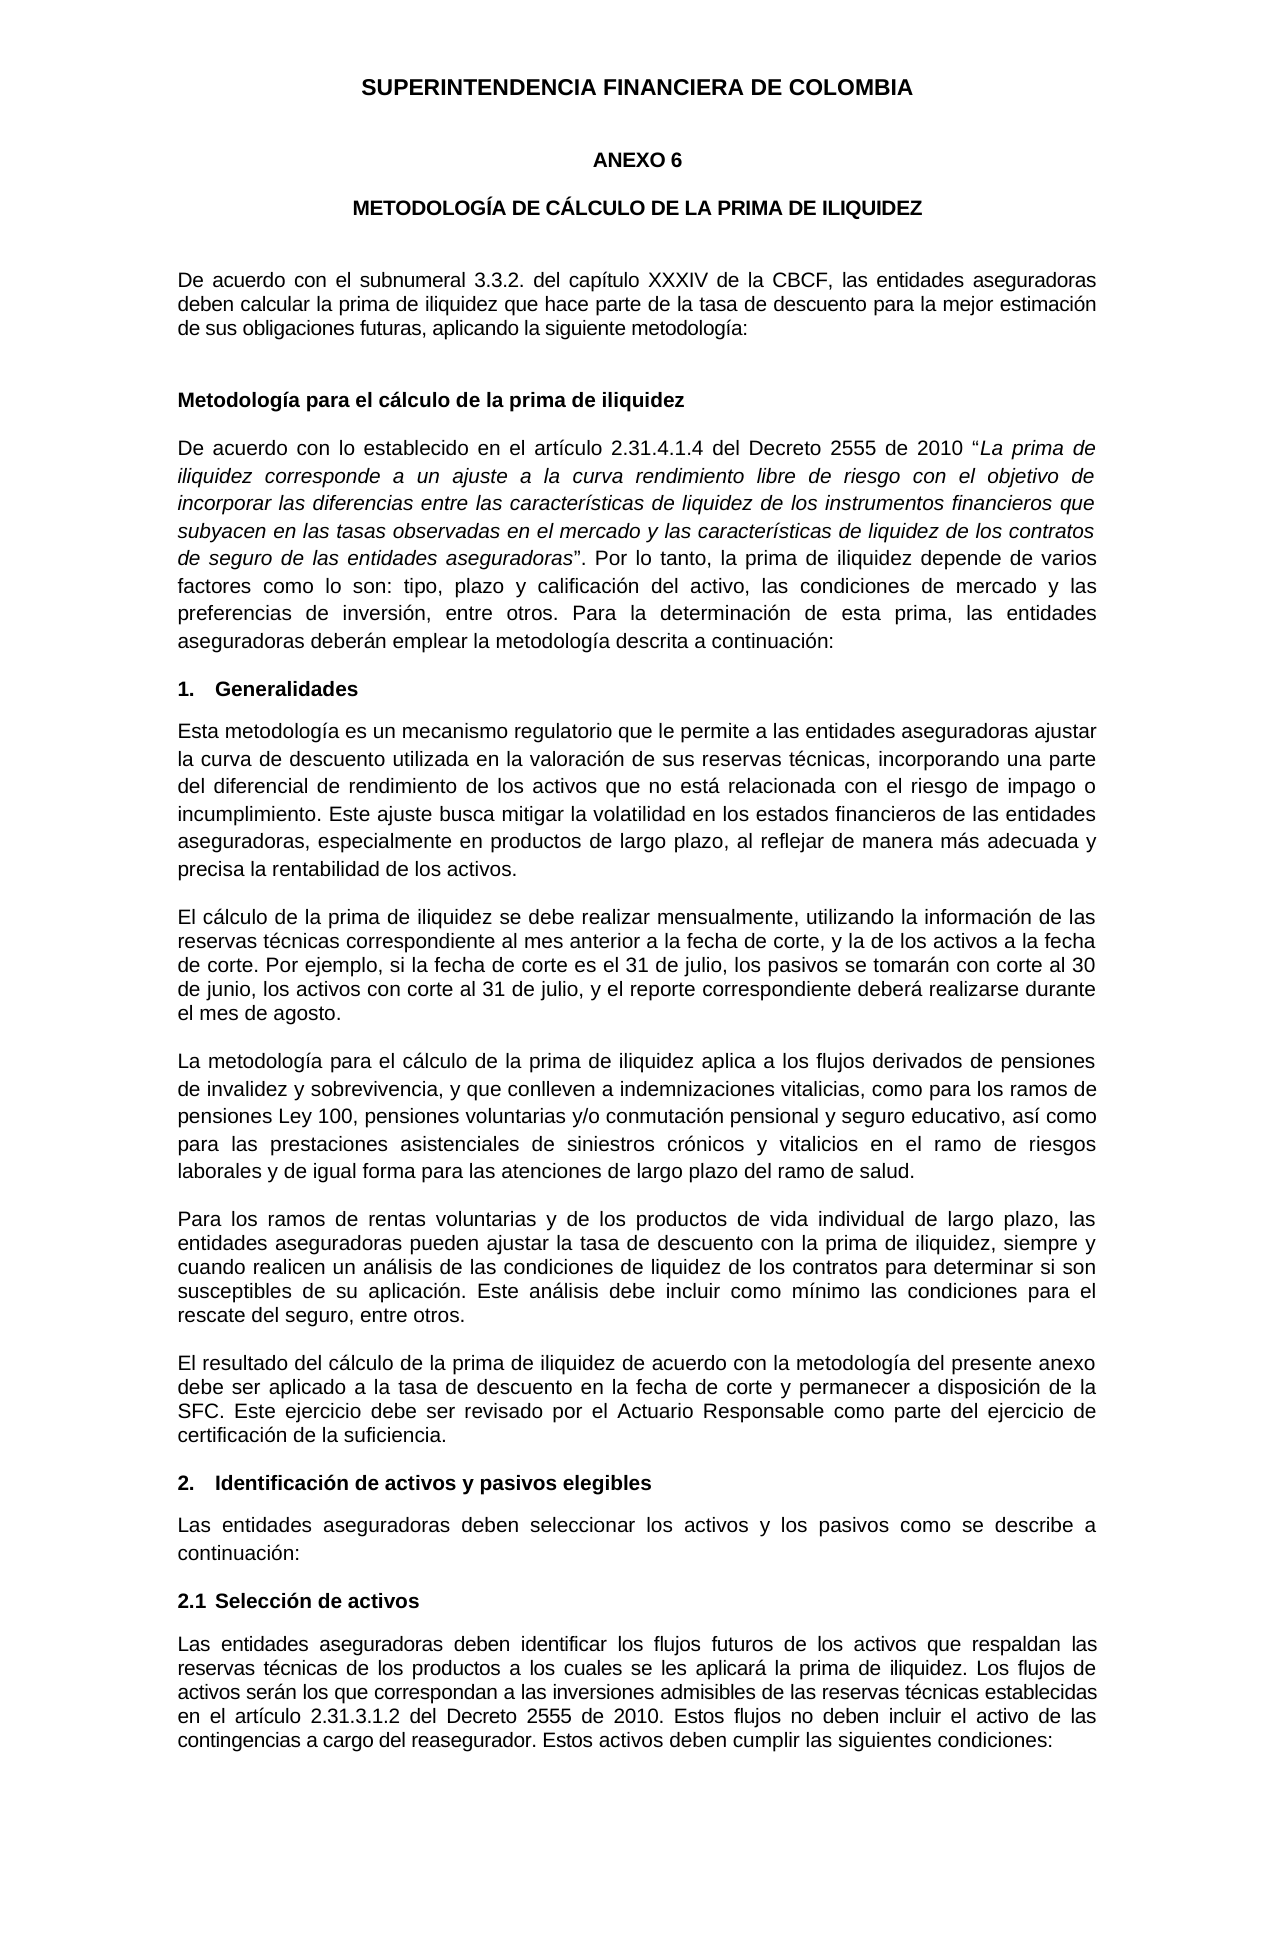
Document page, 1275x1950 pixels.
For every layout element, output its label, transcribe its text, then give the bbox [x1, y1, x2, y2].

text ANEXO 6 [177, 148, 1098, 172]
text Las entidades aseguradoras deben identificar los flujos futuros de los activos que respaldan las reservas técnicas de los productos a los cuales se les aplicará la prima de iliquidez. Los flujos de activos serán los que correspondan a las inversiones admisibles de las reservas técnicas establecidas en el artículo 2.31.3.1.2 del Decreto 2555 de 2010. Estos flujos no deben incluir el activo de las contingencias a cargo del reasegurador. Estos activos deben cumplir las siguientes condiciones: [177, 1632, 1098, 1751]
list Selección de activos [177, 1589, 1098, 1613]
text Para los ramos de rentas voluntarias y de los productos de vida individual de largo plazo, las entidades aseguradoras pueden ajustar la tasa de descuento con la prima de iliquidez, siempre y cuando realicen un análisis de las condiciones de liquidez de los contratos para determinar si son susceptibles de su aplicación. Este análisis debe incluir como mínimo las condiciones para el rescate del seguro, entre otros. [177, 1207, 1098, 1327]
text Las entidades aseguradoras deben seleccionar los activos y los pasivos como se describe a continuación: [177, 1513, 1098, 1565]
list Generalidades [177, 677, 1098, 701]
text Esta metodología es un mecanismo regulatorio que le permite a las entidades aseguradoras ajustar la curva de descuento utilizada en la valoración de sus reservas técnicas, incorporando una parte del diferencial de rendimiento de los activos que no está relacionada con el riesgo de impago o incumplimiento. Este ajuste busca mitigar la volatilidad en los estados financieros de las entidades aseguradoras, especialmente en productos de largo plazo, al reflejar de manera más adecuada y precisa la rentabilidad de los activos. [177, 719, 1098, 881]
list Identificación de activos y pasivos elegibles [177, 1471, 1098, 1495]
text Metodología para el cálculo de la prima de iliquidez [177, 388, 1098, 412]
text De acuerdo con el subnumeral 3.3.2. del capítulo XXXIV de la CBCF, las entidades aseguradoras deben calcular la prima de iliquidez que hace parte de la tasa de descuento para la mejor estimación de sus obligaciones futuras, aplicando la siguiente metodología: [177, 267, 1098, 339]
text El cálculo de la prima de iliquidez se debe realizar mensualmente, utilizando la información de las reservas técnicas correspondiente al mes anterior a la fecha de corte, y la de los activos a la fecha de corte. Por ejemplo, si la fecha de corte es el 31 de julio, los pasivos se tomarán con corte al 30 de junio, los activos con corte al 31 de julio, y el reporte correspondiente deberá realizarse durante el mes de agosto. [177, 905, 1098, 1025]
text De acuerdo con lo establecido en el artículo 2.31.4.1.4 del Decreto 2555 de 2010 “La prima de iliquidez corresponde a un ajuste a la curva rendimiento libre de riesgo con el objetivo de incorporar las diferencias entre las características de liquidez de los instrumentos financieros que subyacen en las tasas observadas en el mercado y las características de liquidez de los contratos de seguro de las entidades aseguradoras”. Por lo tanto, la prima de iliquidez depende de varios factores como lo son: tipo, plazo y calificación del activo, las condiciones de mercado y las preferencias de inversión, entre otros. Para la determinación de esta prima, las entidades aseguradoras deberán emplear la metodología descrita a continuación: [177, 436, 1098, 652]
text El resultado del cálculo de la prima de iliquidez de acuerdo con la metodología del presente anexo debe ser aplicado a la tasa de descuento en la fecha de corte y permanecer a disposición de la SFC. Este ejercicio debe ser revisado por el Actuario Responsable como parte del ejercicio de certificación de la suficiencia. [177, 1351, 1098, 1447]
text METODOLOGÍA DE CÁLCULO DE LA PRIMA DE ILIQUIDEZ [177, 196, 1098, 219]
text La metodología para el cálculo de la prima de iliquidez aplica a los flujos derivados de pensiones de invalidez y sobrevivencia, y que conlleven a indemnizaciones vitalicias, como para los ramos de pensiones Ley 100, pensiones voluntarias y/o conmutación pensional y seguro educativo, así como para las prestaciones asistenciales de siniestros crónicos y vitalicios en el ramo de riesgos laborales y de igual forma para las atenciones de largo plazo del ramo de salud. [177, 1049, 1098, 1183]
